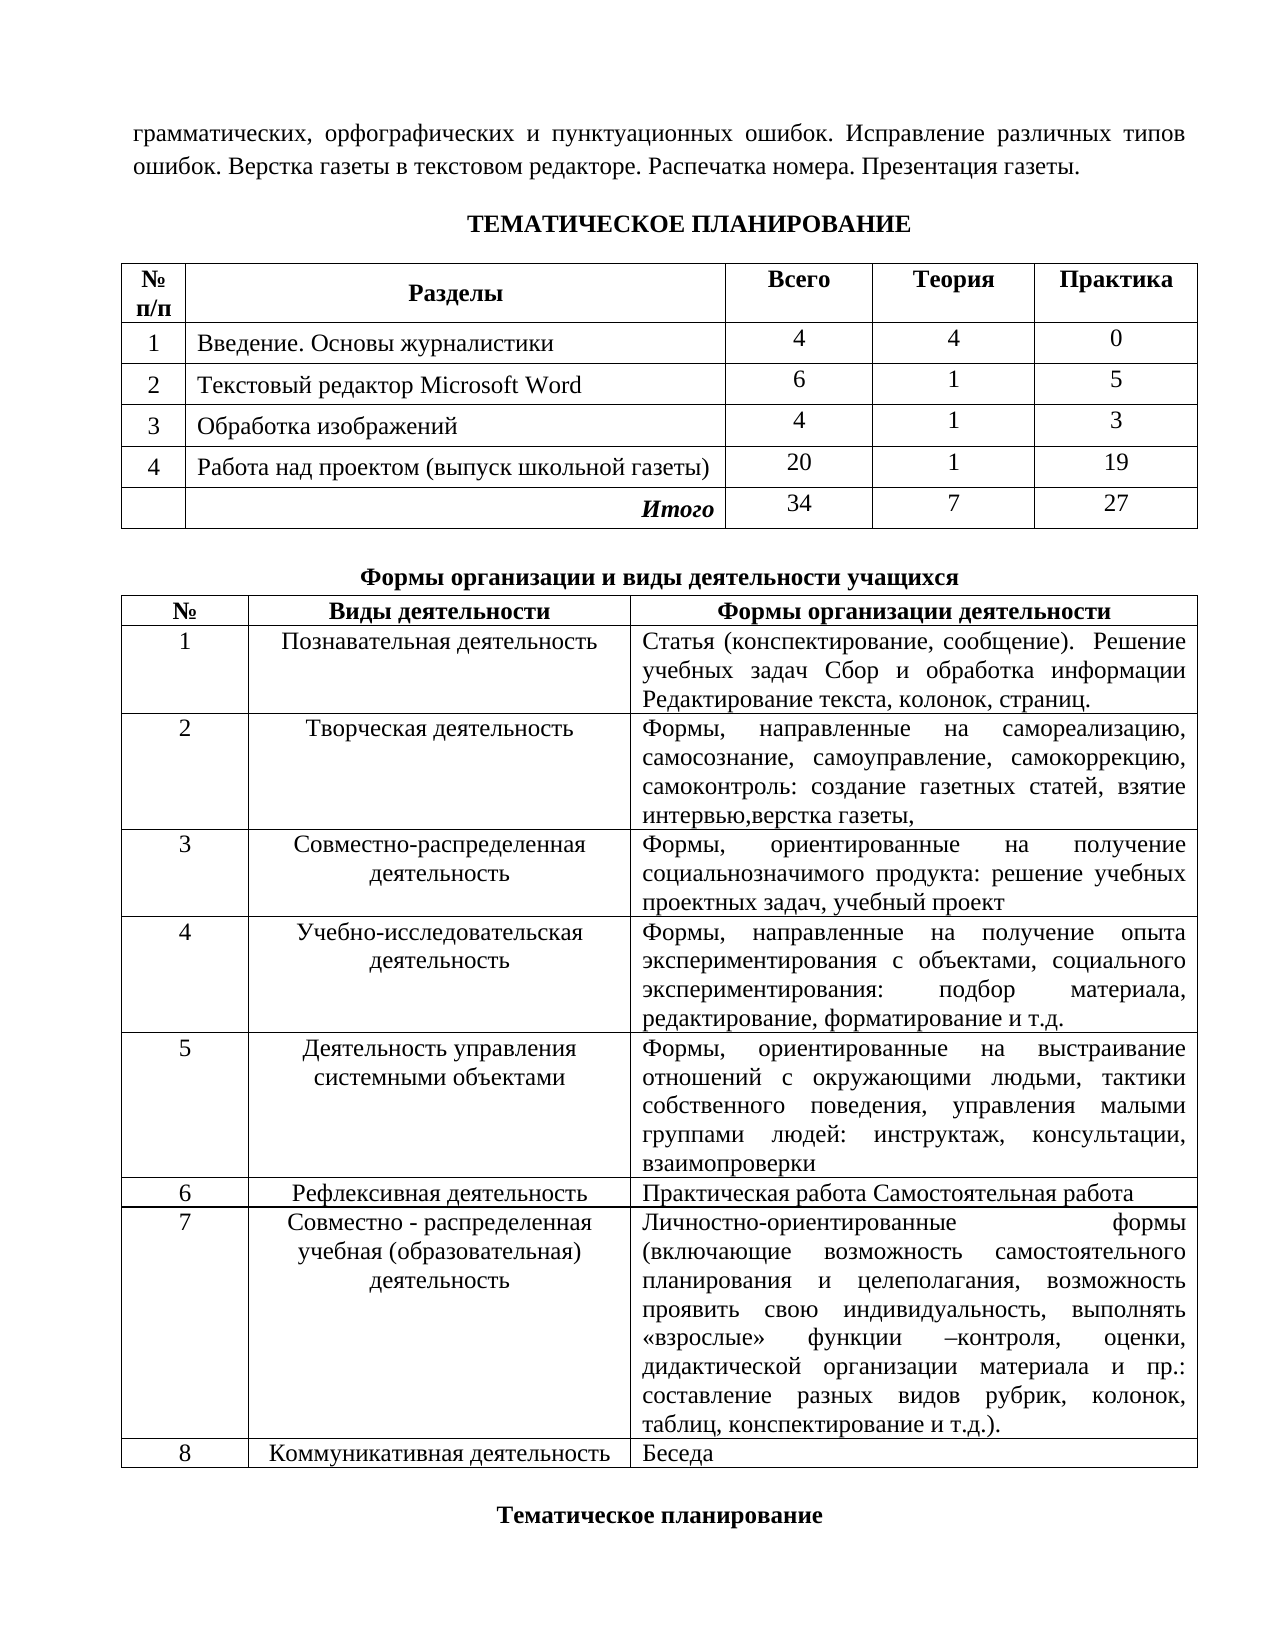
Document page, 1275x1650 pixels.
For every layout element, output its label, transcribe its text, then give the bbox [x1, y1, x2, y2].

table_cell Работа над проектом (выпуск школьной газеты) [186, 447, 725, 487]
table_cell Статья (конспектирование, сообщение). Решение учебных задач Сбор и обработка информации Редактирование текста, колонок, страниц. [631, 626, 1197, 712]
table_cell Итого [186, 488, 725, 528]
table_cell Творческая деятельность [249, 714, 630, 828]
table_cell 34 [726, 488, 872, 528]
table_cell 4 [122, 917, 248, 1032]
table_cell 20 [726, 447, 872, 487]
text Тематическое планирование [133, 1501, 1186, 1529]
table_cell Рефлексивная деятельность [249, 1178, 630, 1206]
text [133, 118, 1186, 180]
table_cell Познавательная деятельность [249, 626, 630, 712]
table_cell Формы, ориентированные на получение социальнозначимого продукта: решение учебных проектных задач, учебный проект [631, 830, 1197, 916]
table_header Разделы [186, 264, 725, 322]
table_cell Коммуникативная деятельность [249, 1439, 630, 1467]
table_cell 5 [122, 1033, 248, 1177]
table_cell Формы, направленные на самореализацию, самосознание, самоуправление, самокоррекцию, самоконтроль: создание газетных статей, взятие интервью,верстка газеты, [631, 714, 1197, 828]
table_header Всего [726, 264, 872, 322]
table_cell 7 [122, 1208, 248, 1437]
table_cell Формы, ориентированные на выстраивание отношений с окружающими людьми, тактики собственного поведения, управления малыми группами людей: инструктаж, консультации, взаимопроверки [631, 1033, 1197, 1177]
table_cell 1 [122, 323, 185, 363]
table_cell 3 [122, 830, 248, 916]
table_header Практика [1035, 264, 1197, 322]
table_cell Деятельность управления системными объектами [249, 1033, 630, 1177]
table_cell 6 [122, 1178, 248, 1206]
table_cell Учебно-исследовательская деятельность [249, 917, 630, 1032]
table_cell 1 [122, 626, 248, 712]
table_cell Текстовый редактор Microsoft Word [186, 364, 725, 404]
table_cell Формы, направленные на получение опыта экспериментирования с объектами, социального экспериментирования: подбор материала, редактирование, форматирование и т.д. [631, 917, 1197, 1032]
table_cell 27 [1035, 488, 1197, 528]
table_cell 4 [122, 447, 185, 487]
table_header Виды деятельности [249, 596, 630, 625]
table_cell 2 [122, 364, 185, 404]
table_cell 19 [1035, 447, 1197, 487]
table_cell 0 [1035, 323, 1197, 363]
table_cell 3 [1035, 405, 1197, 446]
table_cell Совместно - распределенная учебная (образовательная) деятельность [249, 1208, 630, 1437]
table_cell [122, 488, 185, 528]
table_header № п/п [122, 264, 185, 322]
table_cell 1 [873, 447, 1034, 487]
table_cell Личностно-ориентированные формы (включающие возможность самостоятельного планирования и целеполагания, возможность проявить свою индивидуальность, выполнять «взрослые» функции –контроля, оценки, дидактической организации материала и пр.: составление разных видов рубрик, колонок, таблиц, конспектирование и т.д.). [631, 1208, 1197, 1437]
table_cell Обработка изображений [186, 405, 725, 446]
table_cell Практическая работа Самостоятельная работа [631, 1178, 1197, 1206]
table_cell 1 [873, 405, 1034, 446]
table_cell Введение. Основы журналистики [186, 323, 725, 363]
table_cell 3 [122, 405, 185, 446]
table_cell Беседа [631, 1439, 1197, 1467]
table_cell 4 [726, 405, 872, 446]
table_cell 7 [873, 488, 1034, 528]
table_cell 5 [1035, 364, 1197, 404]
table_header Теория [873, 264, 1034, 322]
text Формы организации и виды деятельности учащихся [133, 562, 1186, 591]
table_header № [122, 596, 248, 625]
table_cell Совместно-распределенная деятельность [249, 830, 630, 916]
table_cell 4 [873, 323, 1034, 363]
text Тематическое планирование [133, 209, 1186, 238]
table_cell 2 [122, 714, 248, 828]
table_cell 1 [873, 364, 1034, 404]
table_cell 4 [726, 323, 872, 363]
table_header Формы организации деятельности [631, 596, 1197, 625]
table_cell 6 [726, 364, 872, 404]
table_cell 8 [122, 1439, 248, 1467]
